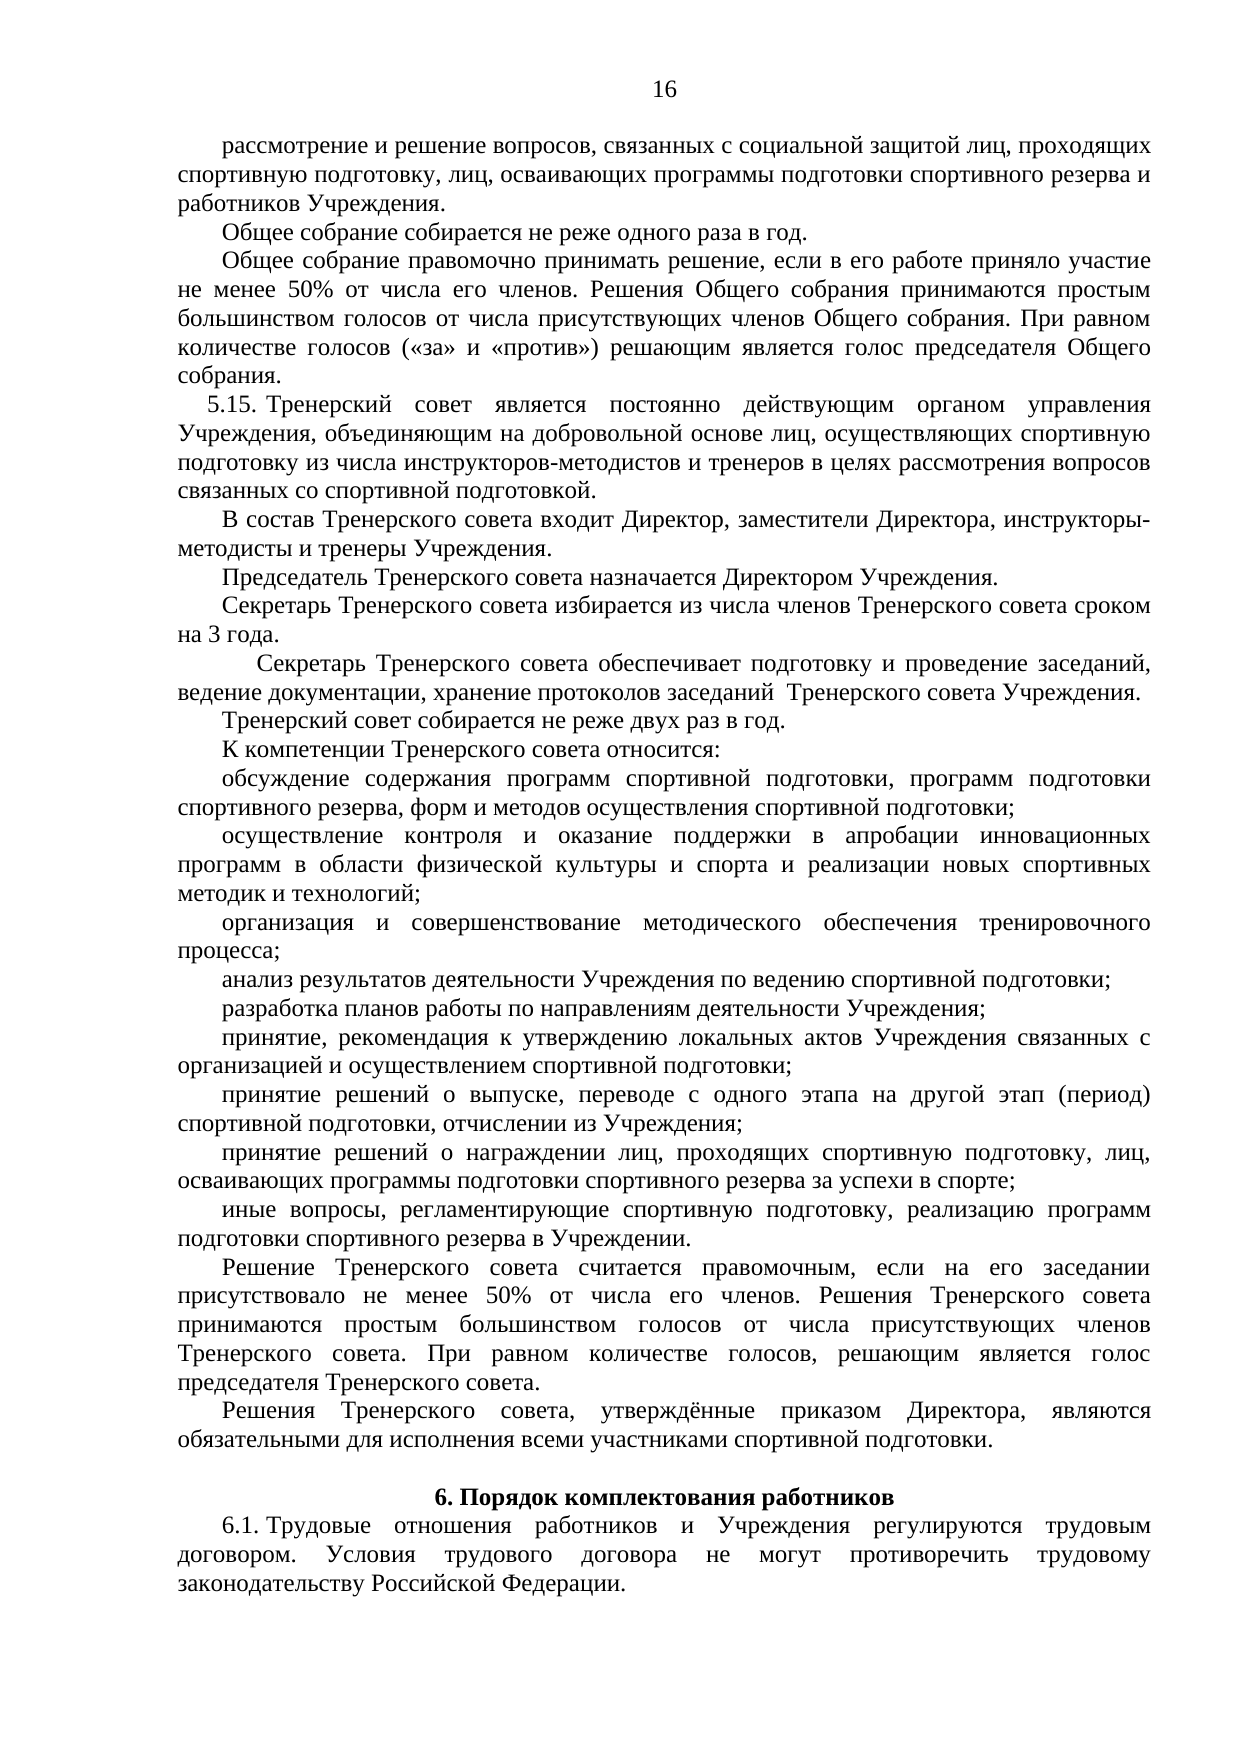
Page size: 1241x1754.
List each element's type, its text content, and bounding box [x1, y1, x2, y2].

list организация и совершенствование методического обеспечения тренировочного процесса; [177, 907, 1152, 964]
list Решение Тренерского совета считается правомочным, если на его заседании присутствовало не менее 50% от числа его членов. Решения Тренерского совета принимаются простым большинством голосов от числа присутствующих членов Тренерского совета. При равном количестве голосов, решающим является голос председателя Тренерского совета. [177, 1252, 1152, 1396]
list осуществление контроля и оказание поддержки в апробации инновационных программ в области физической культуры и спорта и реализации новых спортивных методик и технологий; [177, 821, 1152, 907]
list Тренерский совет является постоянно действующим органом управления Учреждения, объединяющим на добровольной основе лиц, осуществляющих спортивную подготовку из числа инструкторов-методистов и тренеров в целях рассмотрения вопросов связанных со спортивной подготовкой. [177, 389, 1152, 504]
list К компетенции Тренерского совета относится: [177, 734, 1152, 763]
list Тренерский совет собирается не реже двух раз в год. [177, 706, 1152, 734]
list Секретарь Тренерского совета избирается из числа членов Тренерского совета сроком на 3 года. [177, 591, 1152, 648]
list рассмотрение и решение вопросов, связанных с социальной защитой лиц, проходящих спортивную подготовку, лиц, осваивающих программы подготовки спортивного резерва и работников Учреждения. [177, 131, 1152, 217]
list анализ результатов деятельности Учреждения по ведению спортивной подготовки; [177, 964, 1152, 993]
list Общее собрание собирается не реже одного раза в год. [177, 217, 1152, 246]
list принятие решений о выпуске, переводе с одного этапа на другой этап (период) спортивной подготовки, отчислении из Учреждения; [177, 1079, 1152, 1137]
list Общее собрание правомочно принимать решение, если в его работе приняло участие не менее 50% от числа его членов. Решения Общего собрания принимаются простым большинством голосов от числа присутствующих членов Общего собрания. При равном количестве голосов («за» и «против») решающим является голос председателя Общего собрания. [177, 246, 1152, 389]
text Секретарь Тренерского совета обеспечивает подготовку и проведение заседаний, ведение документации, хранение протоколов заседаний Тренерского совета Учреждения. [177, 648, 1152, 706]
list Председатель Тренерского совета назначается Директором Учреждения. [177, 562, 1152, 591]
list принятие решений о награждении лиц, проходящих спортивную подготовку, лиц, осваивающих программы подготовки спортивного резерва за успехи в спорте; [177, 1137, 1152, 1194]
list обсуждение содержания программ спортивной подготовки, программ подготовки спортивного резерва, форм и методов осуществления спортивной подготовки; [177, 763, 1152, 821]
list принятие, рекомендация к утверждению локальных актов Учреждения связанных с организацией и осуществлением спортивной подготовки; [177, 1022, 1152, 1079]
list Решения Тренерского совета, утверждённые приказом Директора, являются обязательными для исполнения всеми участниками спортивной подготовки. [177, 1396, 1152, 1453]
list В состав Тренерского совета входит Директор, заместители Директора, инструкторы-методисты и тренеры Учреждения. [177, 504, 1152, 562]
list 6. Порядок комплектования работников [177, 1482, 1152, 1511]
list иные вопросы, регламентирующие спортивную подготовку, реализацию программ подготовки спортивного резерва в Учреждении. [177, 1194, 1152, 1252]
list разработка планов работы по направлениям деятельности Учреждения; [177, 993, 1152, 1022]
list Трудовые отношения работников и Учреждения регулируются трудовым договором. Условия трудового договора не могут противоречить трудовому законодательству Российской Федерации. [177, 1511, 1152, 1597]
